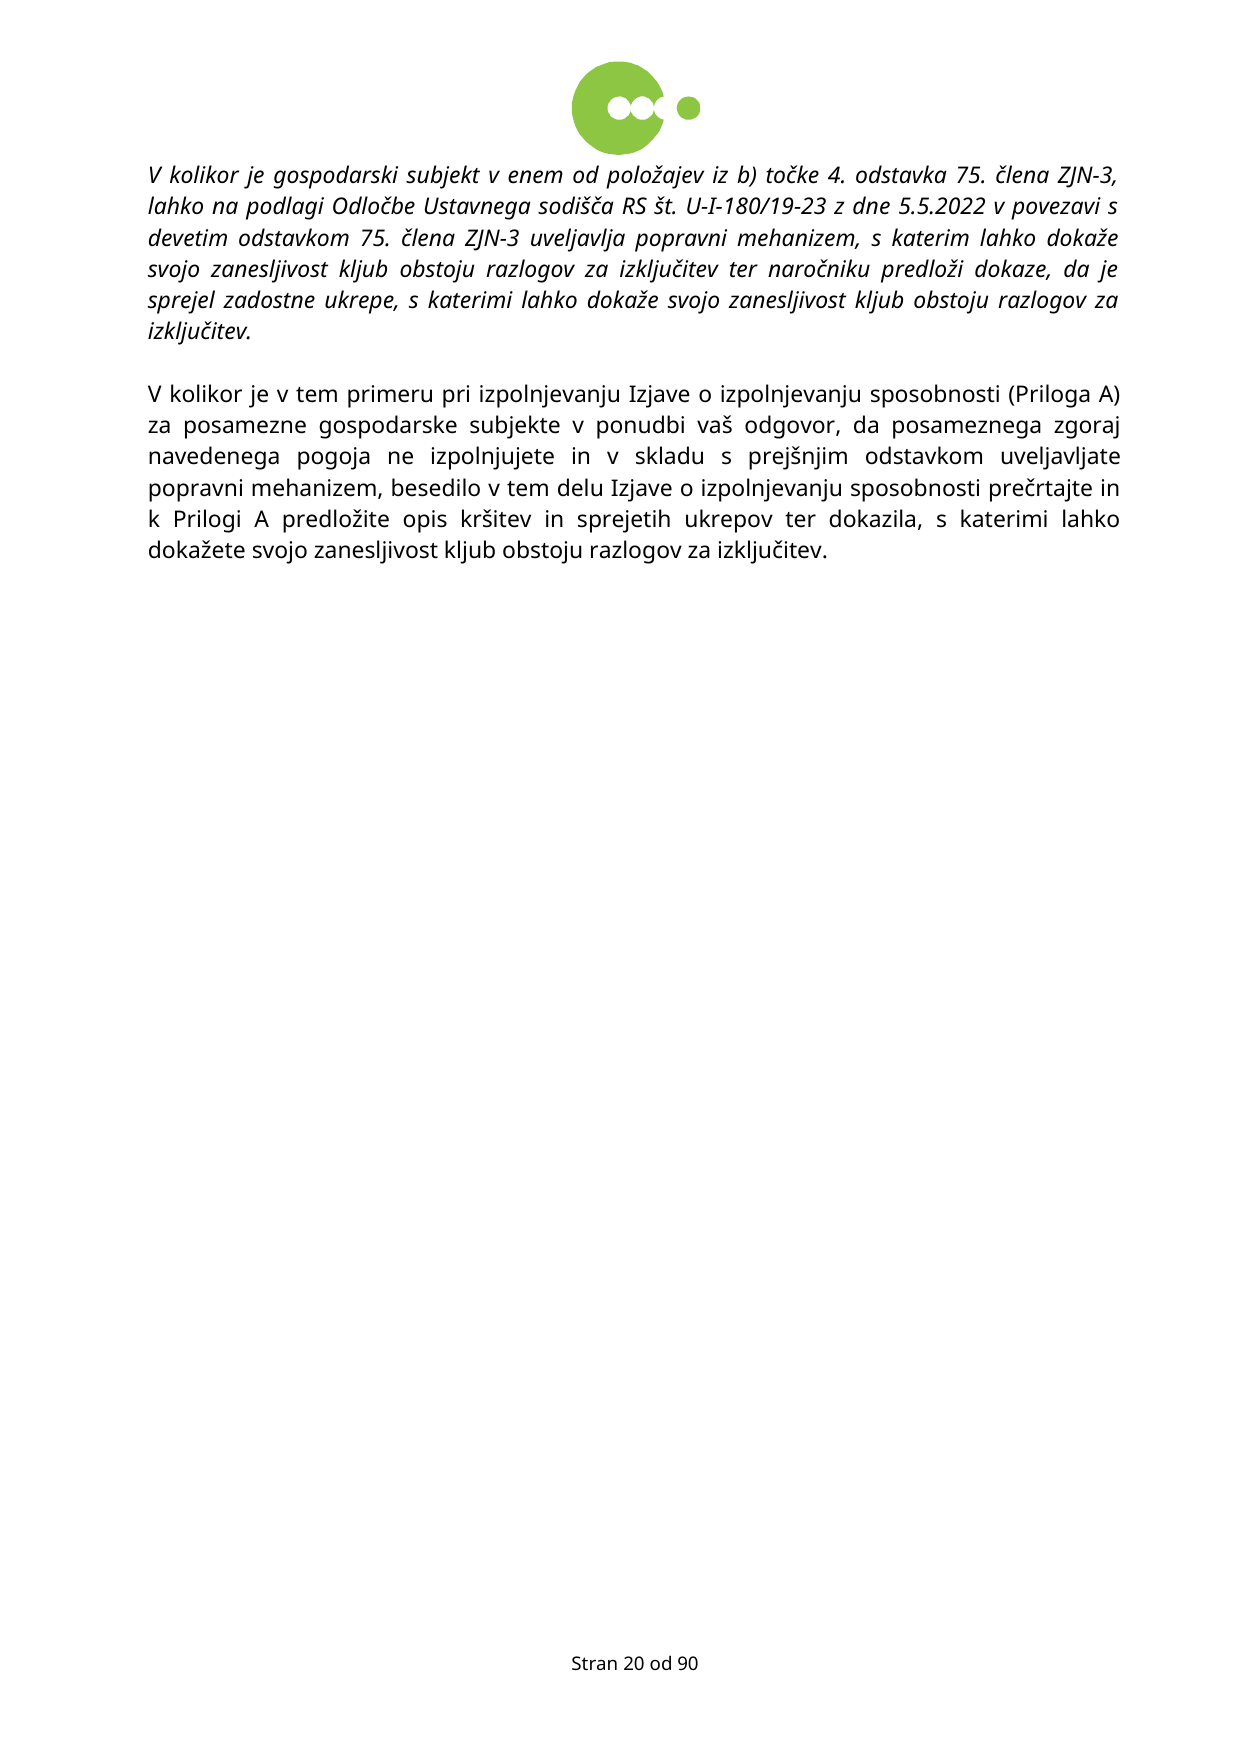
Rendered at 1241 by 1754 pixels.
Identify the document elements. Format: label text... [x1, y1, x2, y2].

text V kolikor je gospodarski subjekt v enem od položajev iz b) točke 4. odstavka 75. člena ZJN-3, lahko na podlagi Odločbe Ustavnega sodišča RS št. U-I-180/19-23 z dne 5.5.2022 v povezavi s devetim odstavkom 75. člena ZJN-3 uveljavlja popravni mehanizem, s katerim lahko dokaže svojo zanesljivost kljub obstoju razlogov za izključitev ter naročniku predloži dokaze, da je sprejel zadostne ukrepe, s katerimi lahko dokaže svojo zanesljivost kljub obstoju razlogov za izključitev. [148, 159, 1122, 347]
text V kolikor je v tem primeru pri izpolnjevanju Izjave o izpolnjevanju sposobnosti (Priloga A) za posamezne gospodarske subjekte v ponudbi vaš odgovor, da posameznega zgoraj navedenega pogoja ne izpolnjujete in v skladu s prejšnjim odstavkom uveljavljate popravni mehanizem, besedilo v tem delu Izjave o izpolnjevanju sposobnosti prečrtajte in k Prilogi A predložite opis kršitev in sprejetih ukrepov ter dokazila, s katerimi lahko dokažete svojo zanesljivost kljub obstoju razlogov za izključitev. [148, 378, 1122, 565]
